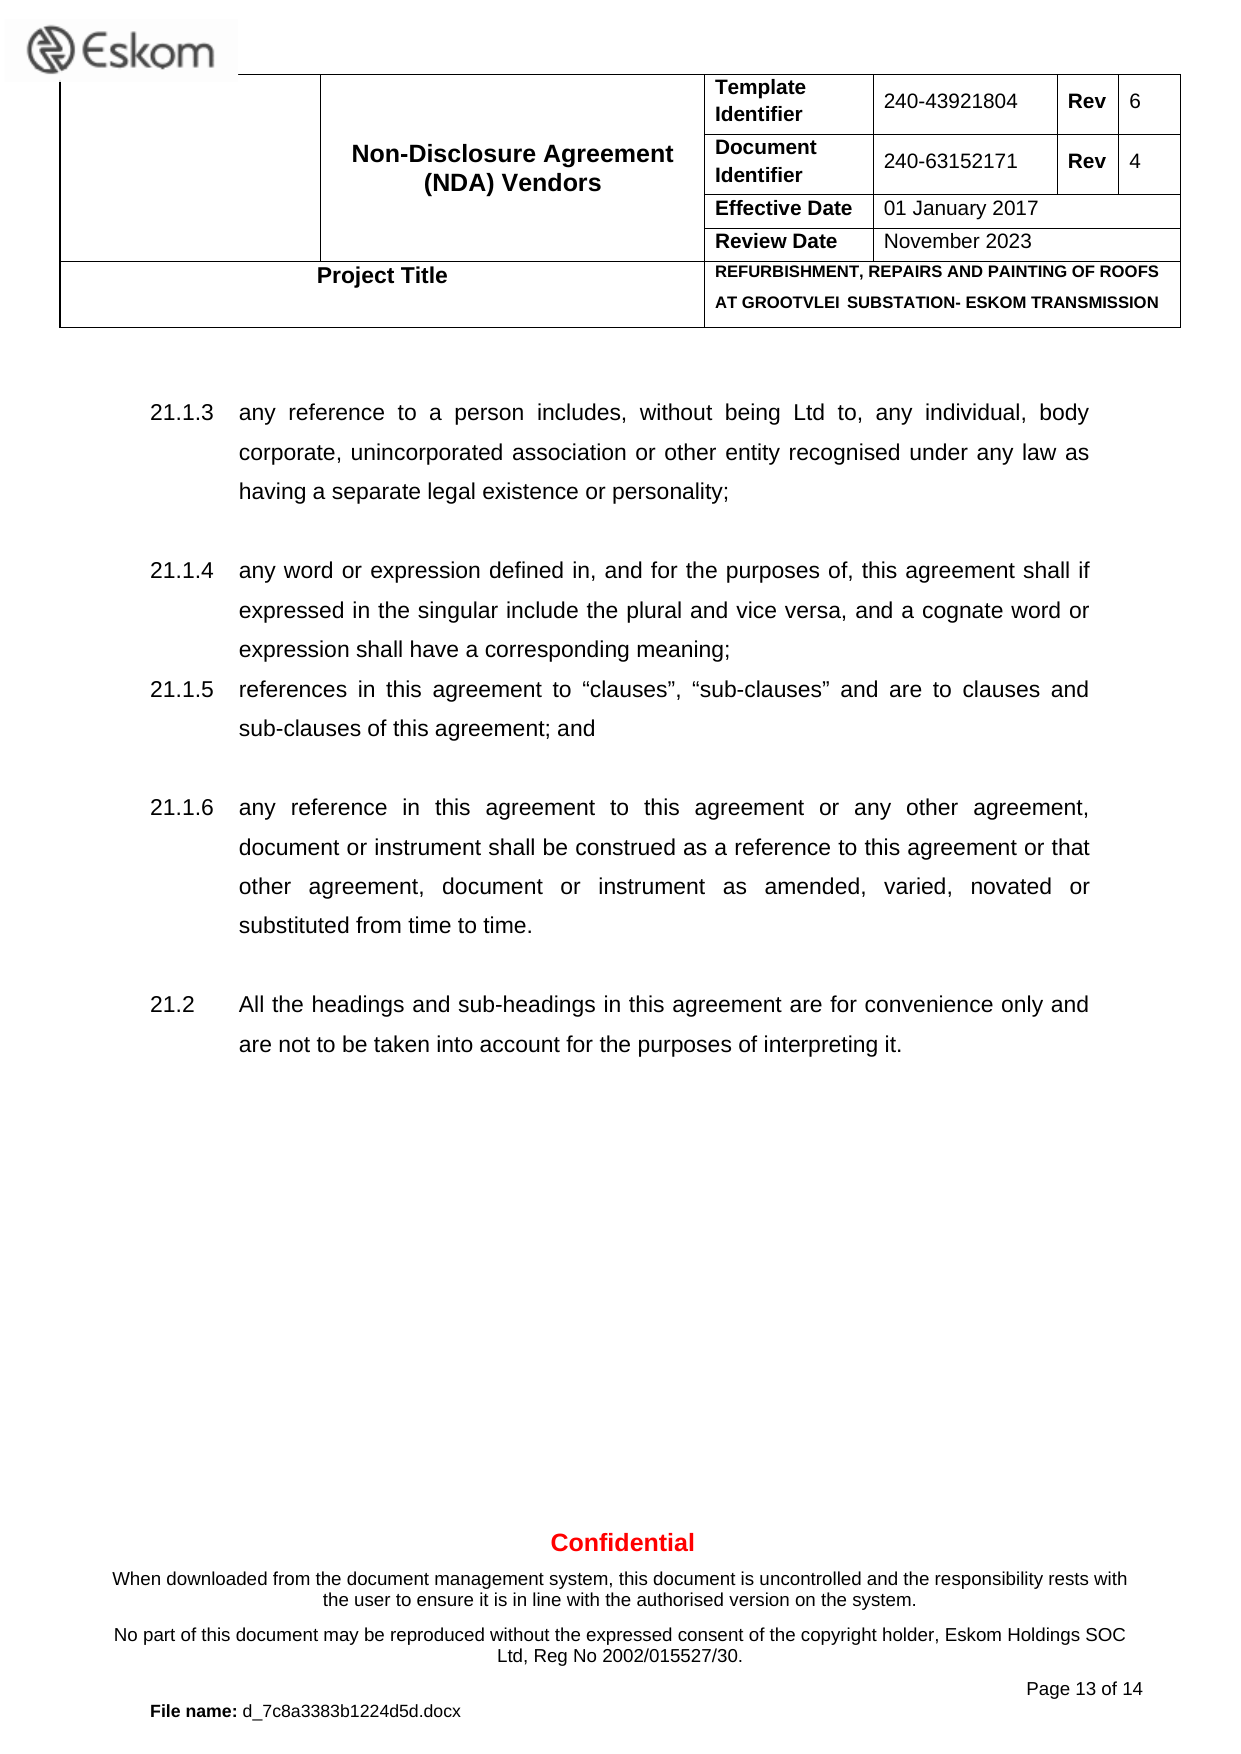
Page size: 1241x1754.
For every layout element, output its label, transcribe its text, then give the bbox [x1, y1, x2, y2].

text 21.1.3 any reference to a person includes, without being Ltd to, any individual, body corporate, unincorporated association or other entity recognised under any law as having a separate legal existence or personality; [150, 399, 1090, 504]
list references in this agreement to “clauses”, “sub-clauses” and are to clauses and sub-clauses of this agreement; and [150, 676, 1090, 741]
list any reference in this agreement to this agreement or any other agreement, document or instrument shall be construed as a reference to this agreement or that other agreement, document or instrument as amended, varied, novated or substituted from time to time. [150, 794, 1090, 939]
list any word or expression defined in, and for the purposes of, this agreement shall if expressed in the singular include the plural and vice versa, and a cognate word or expression shall have a corresponding meaning; [150, 557, 1090, 662]
text 21.2 All the headings and sub-headings in this agreement are for convenience only and are not to be taken into account for the purposes of interpreting it. [150, 991, 1090, 1057]
